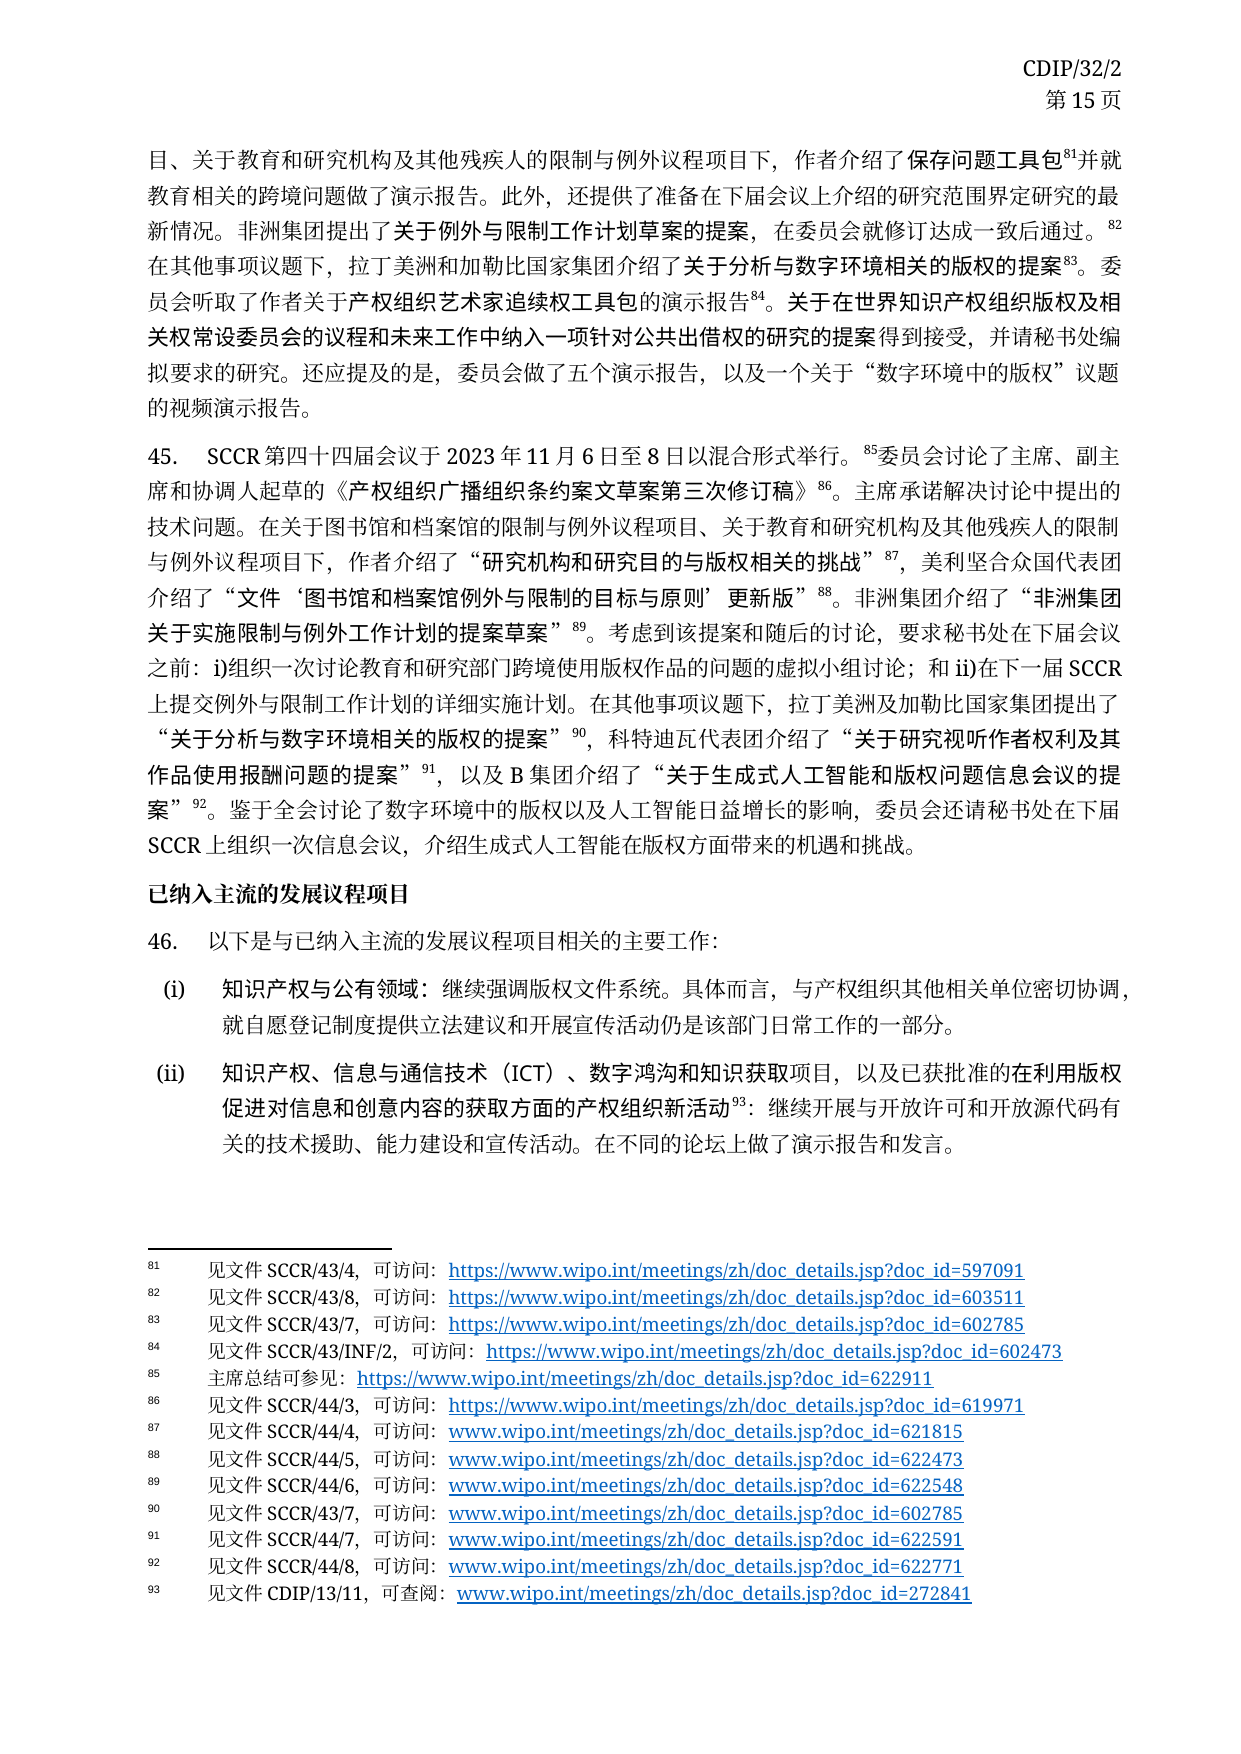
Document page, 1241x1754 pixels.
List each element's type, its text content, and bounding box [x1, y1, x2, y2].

list 知识产权与公有领域：继续强调版权文件系统。具体而言，与产权组织其他相关单位密切协调，就自愿登记制度提供立法建议和开展宣传活动仍是该部门日常工作的一部分。 [185, 969, 1122, 1039]
list 知识产权、信息与通信技术（ICT）、数字鸿沟和知识获取项目，以及已获批准的在利用版权促进对信息和创意内容的获取方面的产权组织新活动：继续开展与开放许可和开放源代码有关的技术援助、能力建设和宣传活动。在不同的论坛上做了演示报告和发言。 [185, 1052, 1122, 1158]
list 以下是与已纳入主流的发展议程项目相关的主要工作： [148, 921, 1122, 956]
list SCCR第四十四届会议于2023年11月6日至8日以混合形式举行。委员会讨论了主席、副主席和协调人起草的《产权组织广播组织条约案文草案第三次修订稿》。主席承诺解决讨论中提出的技术问题。在关于图书馆和档案馆的限制与例外议程项目、关于教育和研究机构及其他残疾人的限制与例外议程项目下，作者介绍了“研究机构和研究目的与版权相关的挑战”，美利坚合众国代表团介绍了“文件‘图书馆和档案馆例外与限制的目标与原则’更新版”。非洲集团介绍了“非洲集团关于实施限制与例外工作计划的提案草案”。考虑到该提案和随后的讨论，要求秘书处在下届会议之前：i)组织一次讨论教育和研究部门跨境使用版权作品的问题的虚拟小组讨论；和ii)在下一届SCCR上提交例外与限制工作计划的详细实施计划。在其他事项议题下，拉丁美洲及加勒比国家集团提出了“关于分析与数字环境相关的版权的提案”，科特迪瓦代表团介绍了“关于研究视听作者权利及其作品使用报酬问题的提案”，以及B集团介绍了“关于生成式人工智能和版权问题信息会议的提案”。鉴于全会讨论了数字环境中的版权以及人工智能日益增长的影响，委员会还请秘书处在下届SCCR上组织一次信息会议，介绍生成式人工智能在版权方面带来的机遇和挑战。 [148, 435, 1122, 860]
subtitle 已纳入主流的发展议程项目 [148, 873, 1122, 908]
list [148, 139, 1122, 423]
